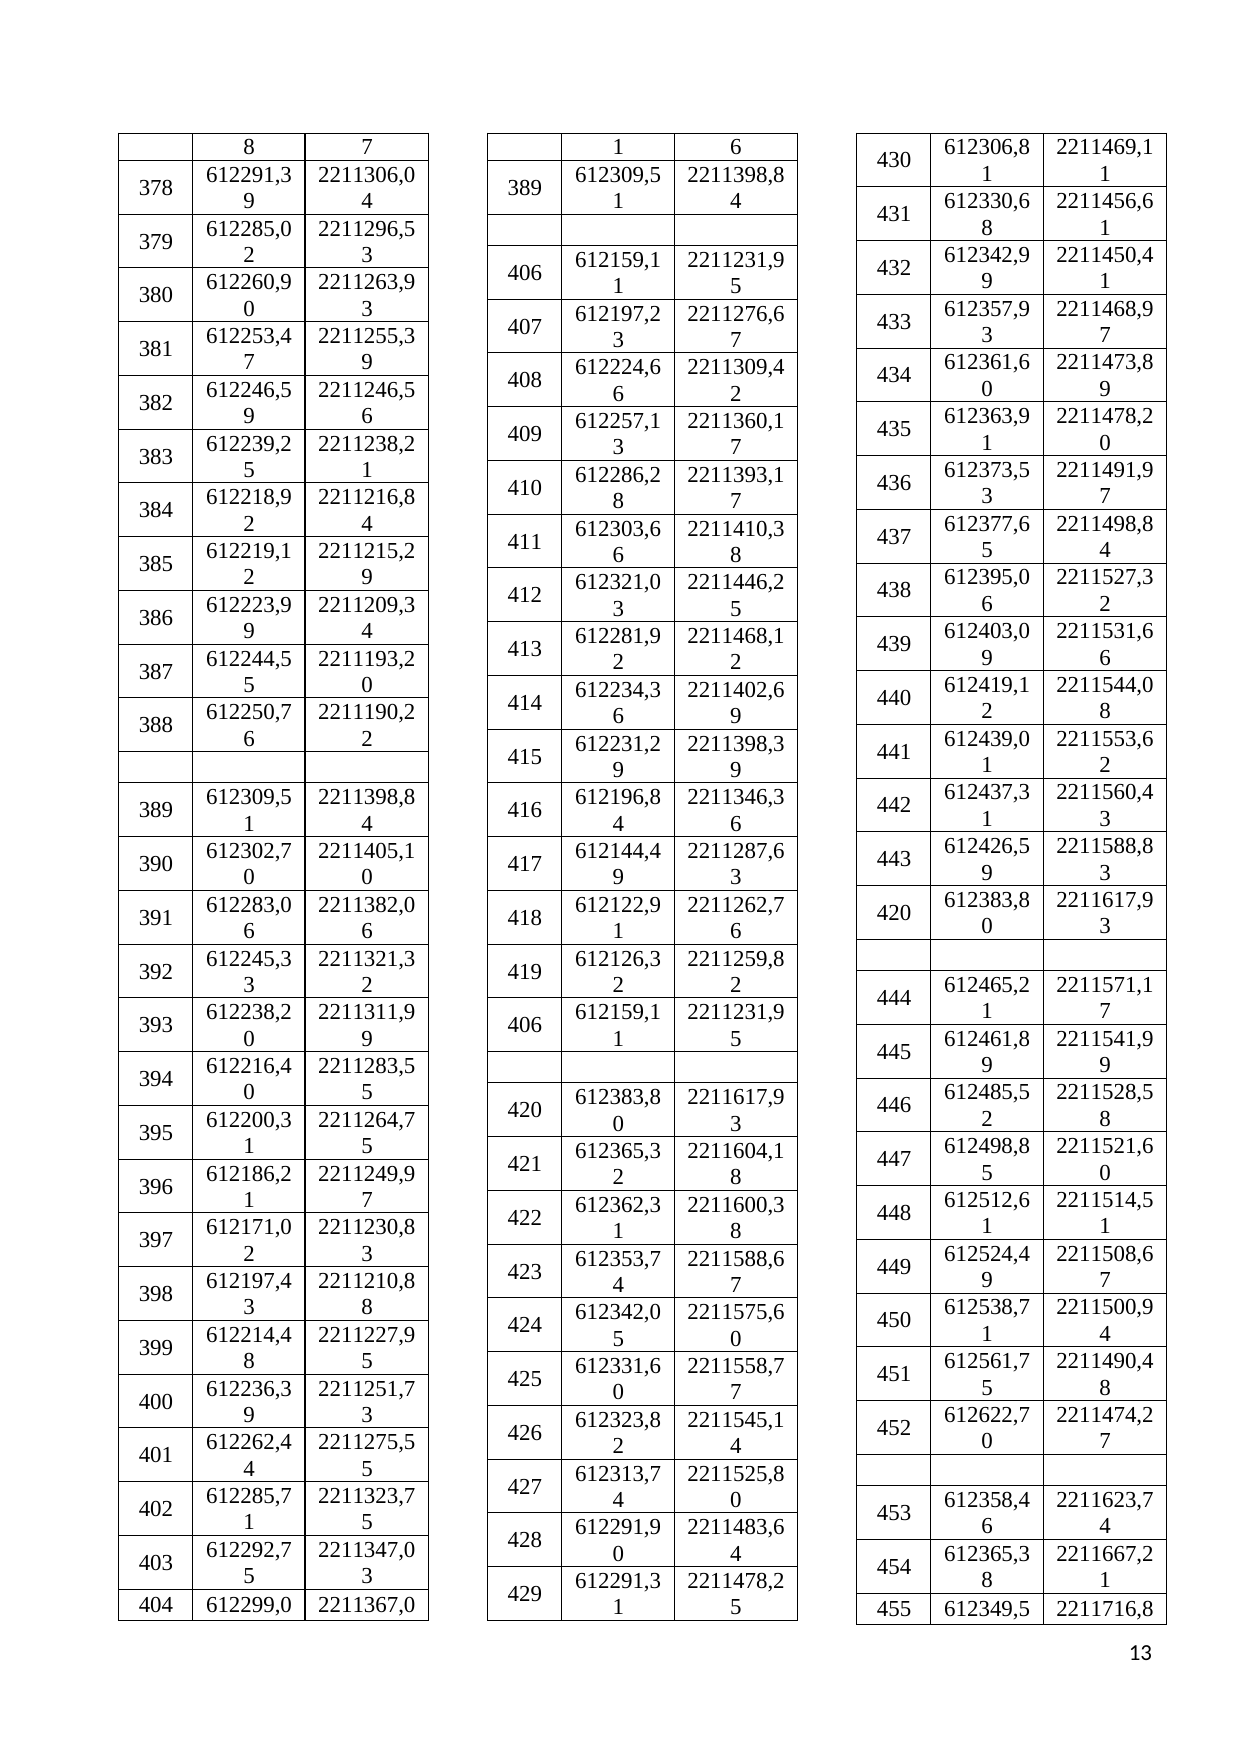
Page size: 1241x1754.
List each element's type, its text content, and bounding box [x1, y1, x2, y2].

table_cell 2211410,38 [675, 515, 797, 567]
table_cell 612144,49 [562, 837, 674, 890]
table_cell [1044, 940, 1166, 970]
table_cell 439 [857, 617, 930, 670]
table_cell 392 [119, 945, 192, 997]
table_cell 2211617,93 [675, 1083, 797, 1136]
table_cell 612419,12 [931, 671, 1043, 724]
table_cell 2211347,03 [306, 1536, 428, 1588]
table_cell 612200,31 [193, 1106, 304, 1158]
table_cell 452 [857, 1401, 930, 1454]
table_cell 612196,84 [562, 783, 674, 836]
table_cell 2211249,97 [306, 1160, 428, 1212]
table_cell 612159,11 [562, 998, 674, 1051]
table_cell 412 [488, 568, 561, 621]
table_cell 612236,39 [193, 1375, 304, 1427]
table_cell 384 [119, 483, 192, 536]
table_cell 612218,92 [193, 483, 304, 536]
table_cell 2211323,67 [306, 134, 428, 160]
table_cell 612186,21 [193, 1160, 304, 1212]
table_cell 612363,91 [931, 402, 1043, 455]
table_cell 404 [488, 134, 561, 160]
table_cell 2211323,75 [306, 1482, 428, 1535]
table_cell 612257,13 [562, 407, 674, 460]
table_cell 440 [857, 671, 930, 724]
table_cell 2211264,75 [306, 1106, 428, 1158]
table_cell 389 [119, 783, 192, 836]
table_cell [675, 1052, 797, 1082]
table_cell 612239,25 [193, 430, 304, 482]
table_cell 382 [119, 376, 192, 428]
table_cell 612171,02 [193, 1213, 304, 1266]
table_cell 2211382,06 [306, 891, 428, 943]
table_cell 2211275,55 [306, 1428, 428, 1481]
table_cell 612291,31 [562, 1567, 674, 1620]
table_cell 612309,51 [562, 161, 674, 213]
table_cell 2211227,95 [306, 1321, 428, 1373]
table_cell 612285,71 [193, 1482, 304, 1535]
table_cell 433 [857, 295, 930, 347]
table_cell 422 [488, 1191, 561, 1243]
table_cell [857, 940, 930, 970]
table_cell 406 [488, 998, 561, 1051]
table_cell 444 [857, 971, 930, 1024]
table_cell 2211306,04 [306, 161, 428, 213]
table_cell 2211617,93 [1044, 886, 1166, 939]
table_cell 2211311,99 [306, 998, 428, 1051]
table_cell 2211255,39 [306, 322, 428, 375]
table_cell 418 [488, 891, 561, 943]
table_cell 612331,60 [562, 1352, 674, 1405]
table_cell 420 [488, 1083, 561, 1136]
table_cell 612362,31 [562, 1191, 674, 1243]
table_cell 2211478,25 [675, 1567, 797, 1620]
table_cell 612260,90 [193, 268, 304, 321]
table_cell 445 [857, 1025, 930, 1077]
table_cell 612285,02 [193, 215, 304, 267]
table_cell 2211238,21 [306, 430, 428, 482]
table_cell 2211473,89 [1044, 349, 1166, 401]
table_cell 427 [488, 1460, 561, 1512]
table_cell 2211667,21 [1044, 1540, 1166, 1592]
table_cell 2211360,17 [675, 407, 797, 460]
table_cell 612313,74 [562, 1460, 674, 1512]
table_cell 2211514,51 [1044, 1186, 1166, 1239]
table_cell 2211405,10 [306, 837, 428, 890]
table_cell 387 [119, 645, 192, 697]
table_cell 2211541,99 [1044, 1025, 1166, 1077]
table_cell [488, 215, 561, 245]
table_cell 612524,49 [931, 1240, 1043, 1292]
table_cell 388 [119, 698, 192, 751]
table_cell 612439,01 [931, 725, 1043, 777]
table_cell 612465,21 [931, 971, 1043, 1024]
table_cell 612403,09 [931, 617, 1043, 670]
table_cell [857, 1455, 930, 1485]
table_cell 2211490,48 [1044, 1347, 1166, 1400]
table_cell 419 [488, 945, 561, 997]
table_cell 2211262,76 [675, 891, 797, 943]
table_cell 612395,06 [931, 564, 1043, 616]
table_cell 2211398,84 [306, 783, 428, 836]
table_cell 401 [119, 1428, 192, 1481]
table_cell 423 [488, 1245, 561, 1297]
table_cell 2211525,80 [675, 1460, 797, 1512]
table_cell [306, 752, 428, 782]
table_cell 2211393,17 [675, 461, 797, 513]
table_cell 2211560,43 [1044, 779, 1166, 831]
table_cell 612281,92 [562, 622, 674, 675]
table_cell 2211231,95 [675, 246, 797, 298]
table_cell 612373,53 [931, 456, 1043, 509]
table_cell 438 [857, 564, 930, 616]
table_cell 612309,51 [193, 783, 304, 836]
table_cell 424 [488, 1298, 561, 1351]
table_cell 381 [119, 322, 192, 375]
table_cell 612383,80 [931, 886, 1043, 939]
table_cell 2211571,17 [1044, 971, 1166, 1024]
table_cell 2211468,97 [1044, 295, 1166, 347]
table_cell 402 [119, 1482, 192, 1535]
table_cell 420 [857, 886, 930, 939]
table_cell 612219,12 [193, 537, 304, 590]
table_cell 612512,61 [931, 1186, 1043, 1239]
table_cell 612286,28 [562, 461, 674, 513]
table_cell 2211215,29 [306, 537, 428, 590]
table_cell 411 [488, 515, 561, 567]
table_cell 2211468,12 [675, 622, 797, 675]
table_cell 2211528,58 [1044, 1079, 1166, 1131]
table_cell 612330,68 [931, 187, 1043, 240]
table_cell 395 [119, 1106, 192, 1158]
table_cell 612383,80 [562, 1083, 674, 1136]
table_cell 446 [857, 1079, 930, 1131]
table_cell 377 [119, 134, 192, 160]
table_cell 386 [119, 591, 192, 643]
table_cell 400 [119, 1375, 192, 1427]
table_cell 2211456,61 [1044, 187, 1166, 240]
table_cell [562, 215, 674, 245]
table_cell 612342,99 [931, 241, 1043, 294]
table_cell 612231,29 [562, 730, 674, 782]
table_cell 449 [857, 1240, 930, 1292]
table_cell 407 [488, 300, 561, 352]
table_cell 413 [488, 622, 561, 675]
table_cell 612357,93 [931, 295, 1043, 347]
table_cell 429 [488, 1567, 561, 1620]
table_cell 612321,03 [562, 568, 674, 621]
table_cell 612377,65 [931, 510, 1043, 562]
table_cell 2211321,32 [306, 945, 428, 997]
table_cell 612283,06 [193, 891, 304, 943]
table_cell 2211623,74 [1044, 1486, 1166, 1539]
table_cell 612291,90 [562, 1513, 674, 1566]
table_cell 612126,32 [562, 945, 674, 997]
table_cell 612291,39 [193, 161, 304, 213]
table_cell 612238,20 [193, 998, 304, 1051]
table_cell 398 [119, 1267, 192, 1320]
table_cell 612498,85 [931, 1132, 1043, 1185]
table_cell 430 [857, 134, 930, 186]
table_cell 406 [488, 246, 561, 298]
table_cell 391 [119, 891, 192, 943]
table_cell 2211575,60 [675, 1298, 797, 1351]
table_cell 385 [119, 537, 192, 590]
table_cell 2211588,83 [1044, 832, 1166, 885]
table_cell 408 [488, 353, 561, 406]
table_cell 612253,47 [193, 322, 304, 375]
table_cell 404 [119, 1590, 192, 1620]
table_cell 383 [119, 430, 192, 482]
table_cell 2211588,67 [675, 1245, 797, 1297]
table_cell 454 [857, 1540, 930, 1592]
table_cell 612358,46 [931, 1486, 1043, 1539]
table_cell 443 [857, 832, 930, 885]
table_cell 2211498,84 [1044, 510, 1166, 562]
table_cell 2211508,67 [1044, 1240, 1166, 1292]
table_cell 448 [857, 1186, 930, 1239]
table_cell 441 [857, 725, 930, 777]
table_cell [488, 1052, 561, 1082]
table_cell 612306,81 [931, 134, 1043, 186]
table_cell 612437,31 [931, 779, 1043, 831]
table_cell 612159,11 [562, 246, 674, 298]
table_cell 2211263,93 [306, 268, 428, 321]
table_cell 2211478,20 [1044, 402, 1166, 455]
table_cell 2211346,36 [675, 783, 797, 836]
table_cell 442 [857, 779, 930, 831]
table_cell [119, 752, 192, 782]
table_cell 2211500,94 [1044, 1294, 1166, 1346]
table_cell 437 [857, 510, 930, 562]
table_cell 396 [119, 1160, 192, 1212]
table_cell 612622,70 [931, 1401, 1043, 1454]
table_cell 2211231,95 [675, 998, 797, 1051]
table_cell 2211216,84 [306, 483, 428, 536]
table_cell 612426,59 [931, 832, 1043, 885]
table_cell 2211469,11 [1044, 134, 1166, 186]
table_cell 612122,91 [562, 891, 674, 943]
table_cell 612224,66 [562, 353, 674, 406]
table_cell 612197,43 [193, 1267, 304, 1320]
table_cell 2211604,18 [675, 1137, 797, 1190]
table_cell 2211296,53 [306, 215, 428, 267]
table_cell 612302,28 [193, 134, 304, 160]
table_cell 432 [857, 241, 930, 294]
table_cell 612292,75 [193, 1536, 304, 1588]
table_cell 2211398,84 [675, 161, 797, 213]
table_cell 612365,32 [562, 1137, 674, 1190]
table_cell 2211209,34 [306, 591, 428, 643]
table_cell 2211367,06 [306, 1590, 428, 1620]
table_cell 426 [488, 1406, 561, 1458]
table_cell 2211259,82 [675, 945, 797, 997]
table_cell 403 [119, 1536, 192, 1588]
table_cell [931, 940, 1043, 970]
table_cell 451 [857, 1347, 930, 1400]
table_cell 2211193,20 [306, 645, 428, 697]
table_cell 2211483,64 [675, 1513, 797, 1566]
table_cell 612302,70 [193, 837, 304, 890]
table_cell 421 [488, 1137, 561, 1190]
table_cell 2211544,08 [1044, 671, 1166, 724]
table_cell 378 [119, 161, 192, 213]
table_cell 417 [488, 837, 561, 890]
table_cell 414 [488, 676, 561, 728]
table_cell 389 [488, 161, 561, 213]
table_cell 612303,66 [562, 515, 674, 567]
table_cell 2211521,60 [1044, 1132, 1166, 1185]
table_cell 415 [488, 730, 561, 782]
table_cell 2211716,81 [1044, 1594, 1166, 1624]
table_cell [675, 215, 797, 245]
table_cell 612244,55 [193, 645, 304, 697]
table_cell 2211491,97 [1044, 456, 1166, 509]
table_cell 612299,01 [562, 134, 674, 160]
table_cell 612214,48 [193, 1321, 304, 1373]
table_cell 2211246,56 [306, 376, 428, 428]
table_cell 612223,99 [193, 591, 304, 643]
table_cell 397 [119, 1213, 192, 1266]
table_cell 2211402,69 [675, 676, 797, 728]
table_cell 612197,23 [562, 300, 674, 352]
table_cell 612342,05 [562, 1298, 674, 1351]
table_cell 447 [857, 1132, 930, 1185]
table_cell 393 [119, 998, 192, 1051]
table_cell 2211283,55 [306, 1052, 428, 1105]
table_cell 399 [119, 1321, 192, 1373]
table_cell 2211531,66 [1044, 617, 1166, 670]
table_cell 431 [857, 187, 930, 240]
table_cell 612262,44 [193, 1428, 304, 1481]
table_cell 2211474,27 [1044, 1401, 1166, 1454]
table_cell 435 [857, 402, 930, 455]
table_cell 612299,01 [193, 1590, 304, 1620]
table_cell 450 [857, 1294, 930, 1346]
table_cell 612250,76 [193, 698, 304, 751]
table_cell 379 [119, 215, 192, 267]
table_cell 612538,71 [931, 1294, 1043, 1346]
table_cell 612349,53 [931, 1594, 1043, 1624]
table_cell 612365,38 [931, 1540, 1043, 1592]
table_cell 2211446,25 [675, 568, 797, 621]
table_cell 2211287,63 [675, 837, 797, 890]
table_cell [931, 1455, 1043, 1485]
table_cell 2211276,67 [675, 300, 797, 352]
table_cell [1044, 1455, 1166, 1485]
table_cell 2211367,06 [675, 134, 797, 160]
table_cell 394 [119, 1052, 192, 1105]
table_cell 2211450,41 [1044, 241, 1166, 294]
table_cell 2211230,83 [306, 1213, 428, 1266]
table_cell 2211553,62 [1044, 725, 1166, 777]
table_cell 2211309,42 [675, 353, 797, 406]
table_cell 453 [857, 1486, 930, 1539]
table_cell 2211527,32 [1044, 564, 1166, 616]
table_cell [193, 752, 304, 782]
table_cell 612461,89 [931, 1025, 1043, 1077]
table_cell 2211251,73 [306, 1375, 428, 1427]
table_cell 409 [488, 407, 561, 460]
table_cell 612246,59 [193, 376, 304, 428]
table_cell 2211558,77 [675, 1352, 797, 1405]
table_cell 612323,82 [562, 1406, 674, 1458]
table_cell 2211190,22 [306, 698, 428, 751]
table_cell 612353,74 [562, 1245, 674, 1297]
table_cell 612234,36 [562, 676, 674, 728]
table_cell 612561,75 [931, 1347, 1043, 1400]
table_cell 612485,52 [931, 1079, 1043, 1131]
table_cell 434 [857, 349, 930, 401]
table_cell 2211210,88 [306, 1267, 428, 1320]
table_cell 436 [857, 456, 930, 509]
table_cell 410 [488, 461, 561, 513]
table_cell 380 [119, 268, 192, 321]
table_cell 390 [119, 837, 192, 890]
table_cell 425 [488, 1352, 561, 1405]
table_cell 612216,40 [193, 1052, 304, 1105]
table_cell 2211398,39 [675, 730, 797, 782]
table_cell 2211545,14 [675, 1406, 797, 1458]
table_cell 2211600,38 [675, 1191, 797, 1243]
table_cell 612361,60 [931, 349, 1043, 401]
table_cell [562, 1052, 674, 1082]
table_cell 612245,33 [193, 945, 304, 997]
table_cell 428 [488, 1513, 561, 1566]
table_cell 455 [857, 1594, 930, 1624]
table_cell 416 [488, 783, 561, 836]
